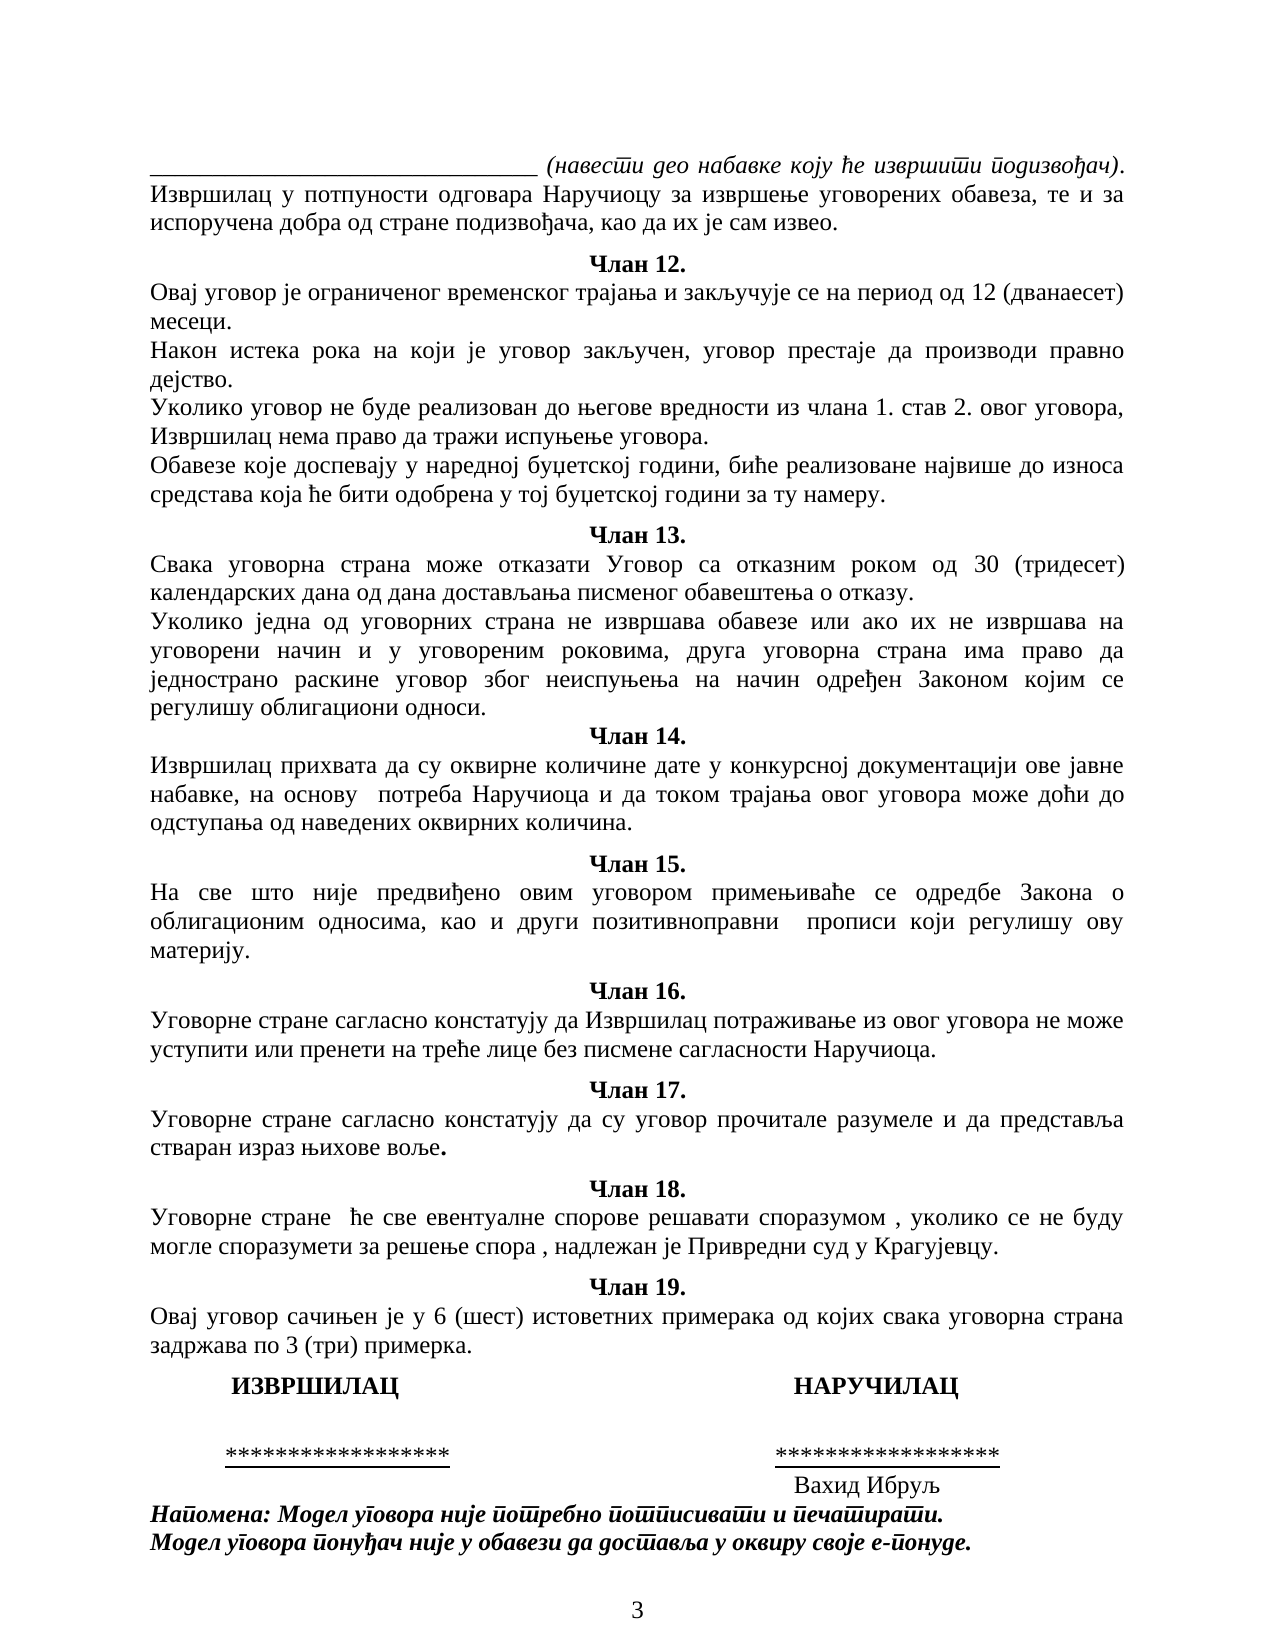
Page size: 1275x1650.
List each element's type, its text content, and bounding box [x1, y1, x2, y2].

text Члан 18. [150, 1174, 1125, 1202]
text Напомена: Модел уговора није потребно потписивати и печатирати. [150, 1499, 1125, 1527]
text ИЗВРШИЛАЦ НАРУЧИЛАЦ [150, 1371, 1125, 1400]
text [150, 150, 1125, 236]
text Овај уговор је ограниченог временског трајања и закључује се на период од 12 (дванаесет) месеци. [150, 277, 1125, 335]
text Члан 14. [150, 721, 1125, 750]
text Уколико једна од уговорних страна не извршава обавезе или ако их не извршава на уговорени начин и у уговореним роковима, друга уговорна страна има право да једнострано раскине уговор због неиспуњења на начин одређен Законом којим се регулишу облигациони односи. [150, 606, 1125, 721]
text Члан 17. [150, 1075, 1125, 1104]
text Члан 15. [150, 849, 1125, 877]
text ****************** ****************** [150, 1441, 1125, 1470]
text Уговорне стране сагласно констатују да су уговор прочитале разумеле и да представља стваран израз њихове воље. [150, 1104, 1125, 1161]
text Обавезе које доспевају у наредној буџетској години, биће реализоване највише до износа средстава која ће бити одобрена у тој буџетској години за ту намеру. [150, 450, 1125, 507]
text Уговорне стране ће све евентуалне спорове решавати споразумом , уколико се не буду могле споразумети за решење спора , надлежан је Привредни суд у Крагујевцу. [150, 1202, 1125, 1260]
text Извршилац прихвата да су оквирне количине дате у конкурсној документацији ове јавне набавке, на основу потреба Наручиоца и да током трајања овог уговора може доћи до одступања од наведених оквирних количина. [150, 750, 1125, 836]
text Уколико уговор не буде реализован до његове вредности из члана 1. став 2. овог уговора, Извршилац нема право да тражи испуњење уговора. [150, 392, 1125, 450]
text Уговорне стране сагласно констатују да Извршилац потраживање из овог уговора не може уступити или пренети на треће лице без писмене сагласности Наручиоца. [150, 1005, 1125, 1062]
text Након истека рока на који је уговор закључен, уговор престаје да производи правно дејство. [150, 335, 1125, 392]
text Вахид Ибруљ [150, 1470, 1125, 1499]
text Члан 12. [150, 249, 1125, 277]
text Овај уговор сачињен је у 6 (шест) истоветних примерака од којих свака уговорна страна задржава по 3 (три) примерка. [150, 1301, 1125, 1359]
text Члан 19. [150, 1272, 1125, 1301]
text Члан 16. [150, 976, 1125, 1005]
text На све што није предвиђено овим уговором примењиваће се одредбе Закона о облигационим односима, као и други позитивноправни прописи који регулишу ову материју. [150, 877, 1125, 964]
text Свака уговорна страна може отказати Уговор са отказним роком од 30 (тридесет) календарских дана од дана достављања писменог обавештења о отказу. [150, 549, 1125, 606]
text Модел уговора понуђач није у обавези да доставља у оквиру своје е-понуде. [150, 1527, 1125, 1556]
text Члан 13. [150, 520, 1125, 549]
